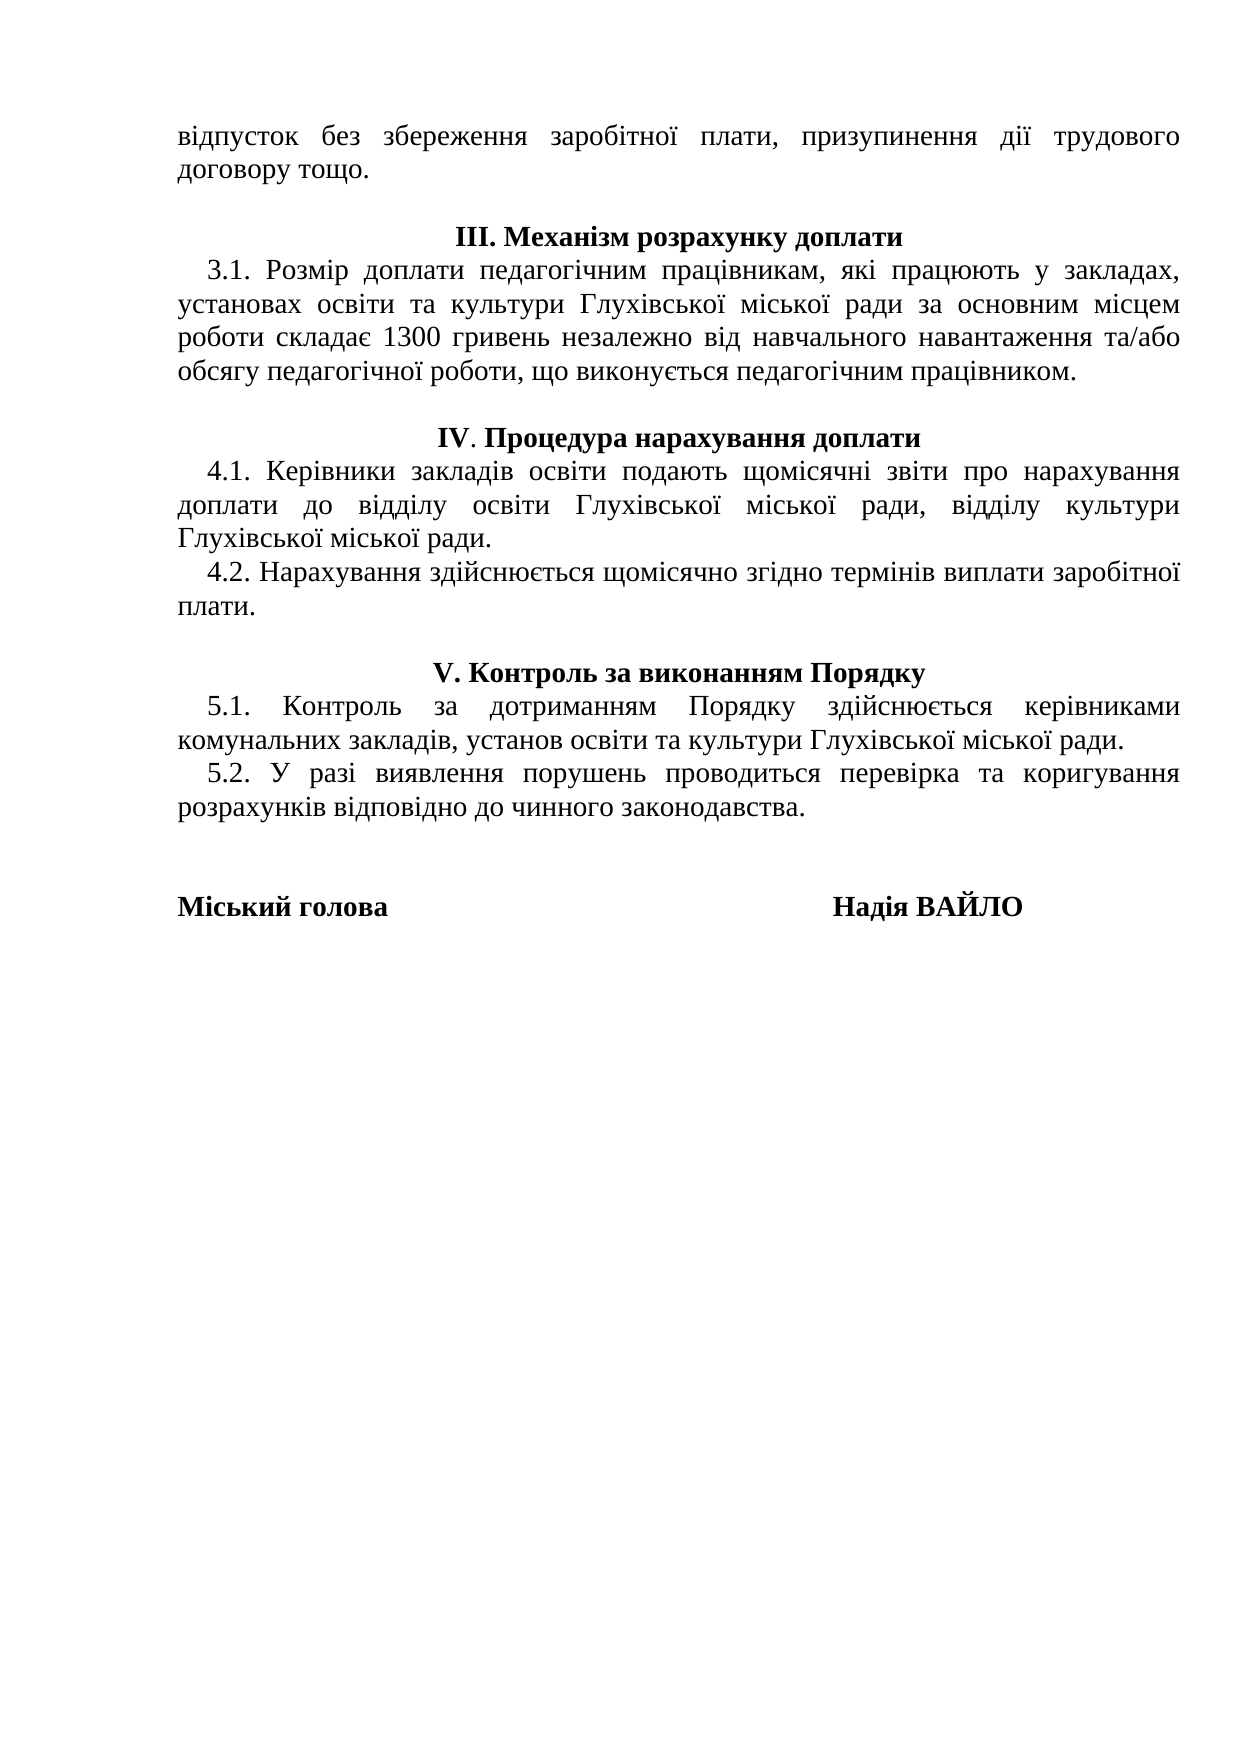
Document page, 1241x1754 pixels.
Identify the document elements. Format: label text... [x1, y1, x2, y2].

text 3.1. Розмір доплати педагогічним працівникам, які працюють у закладах, установах освіти та культури Глухівської міської ради за основним місцем роботи складає 1300 гривень незалежно від навчального навантаження та/або обсягу педагогічної роботи, що виконується педагогічним працівником. [177, 252, 1181, 386]
text 5.2. У разі виявлення порушень проводиться перевірка та коригування розрахунків відповідно до чинного законодавства. [177, 755, 1181, 822]
text ІV. Процедура нарахування доплати [177, 420, 1181, 453]
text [177, 118, 1181, 185]
text 5.1. Контроль за дотриманням Порядку здійснюється керівниками комунальних закладів, установ освіти та культури Глухівської міської ради. [177, 688, 1181, 755]
text 4.1. Керівники закладів освіти подають щомісячні звіти про нарахування доплати до відділу освіти Глухівської міської ради, відділу культури Глухівської міської ради. [177, 453, 1181, 554]
text Міський голова Надія ВАЙЛО [177, 889, 1181, 923]
text 4.2. Нарахування здійснюється щомісячно згідно термінів виплати заробітної плати. [177, 554, 1181, 621]
text V. Контроль за виконанням Порядку [177, 655, 1181, 688]
text ІІІ. Механізм розрахунку доплати [177, 219, 1181, 252]
